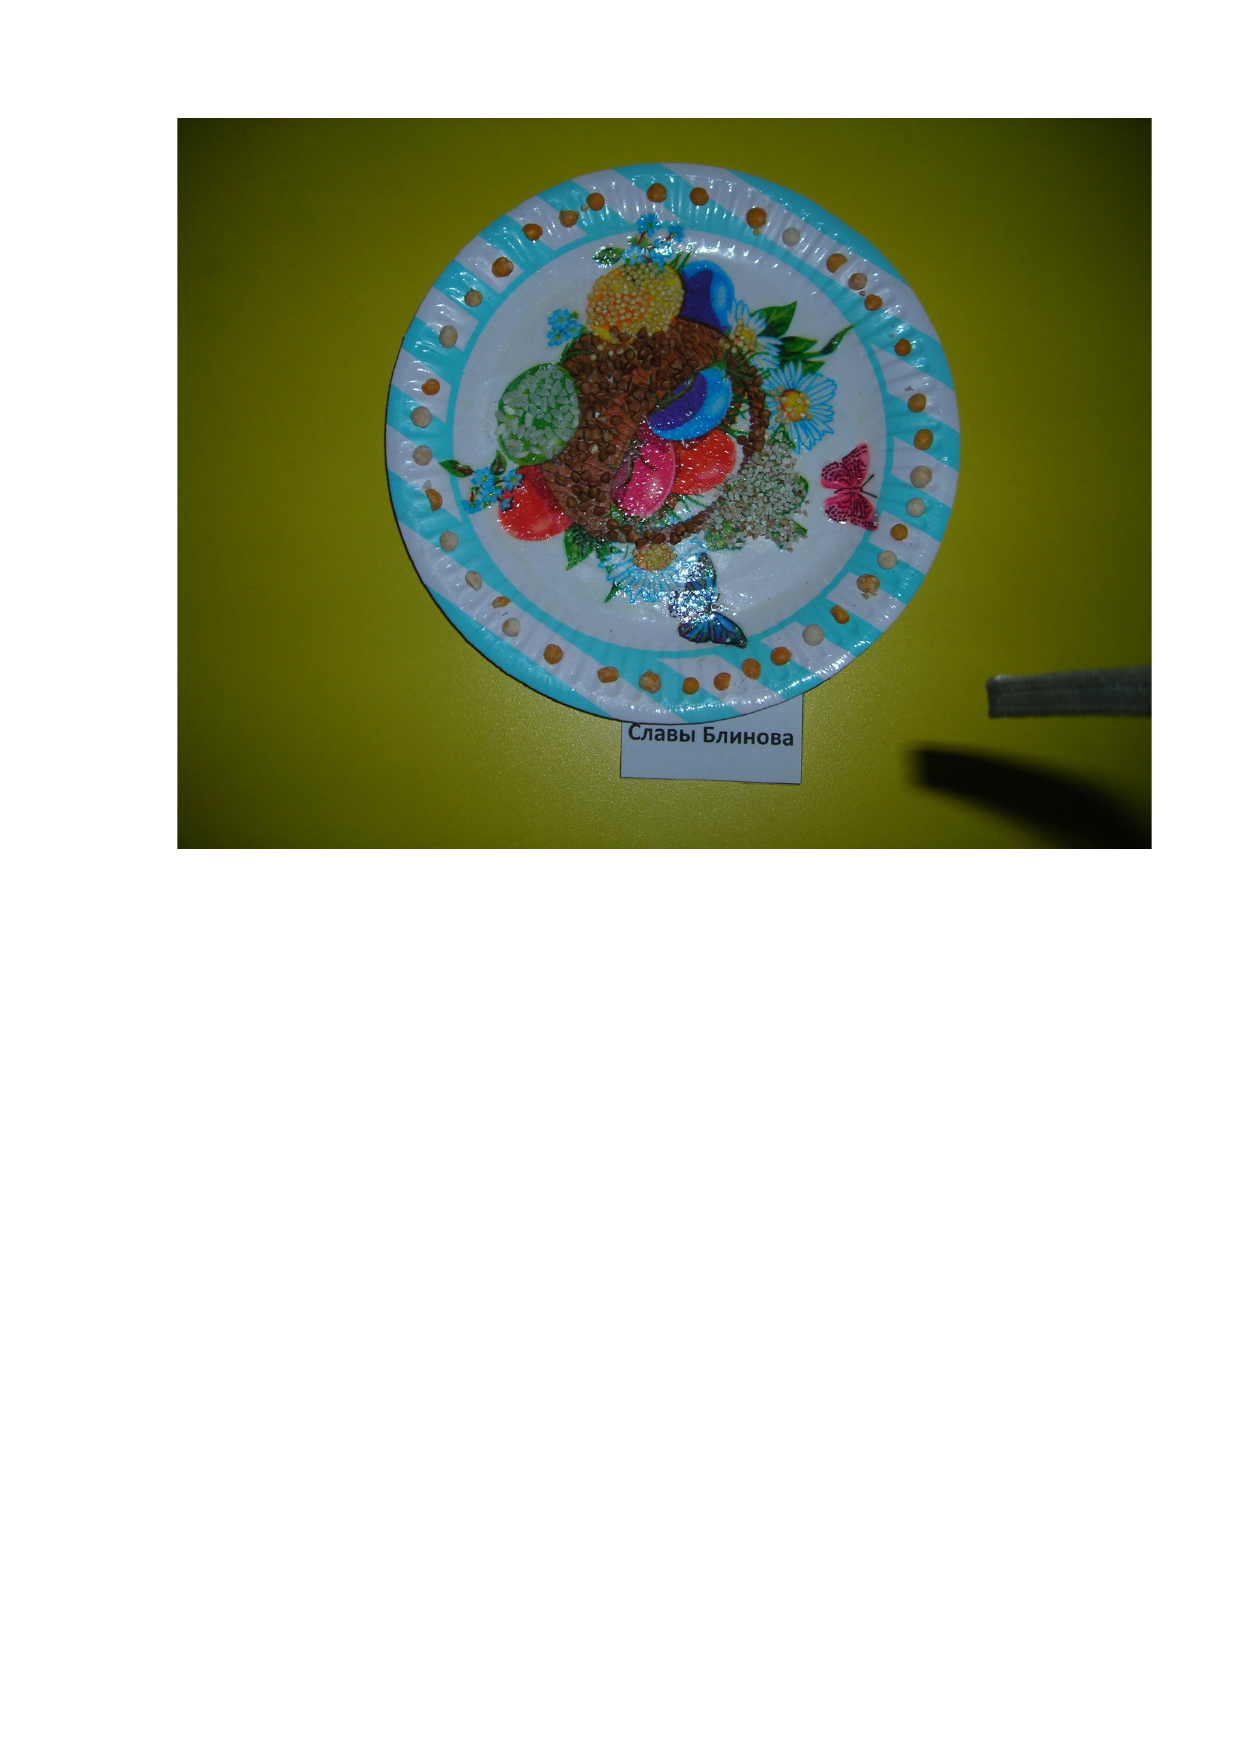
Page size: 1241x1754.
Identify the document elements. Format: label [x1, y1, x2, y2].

picture [177, 118, 1152, 849]
